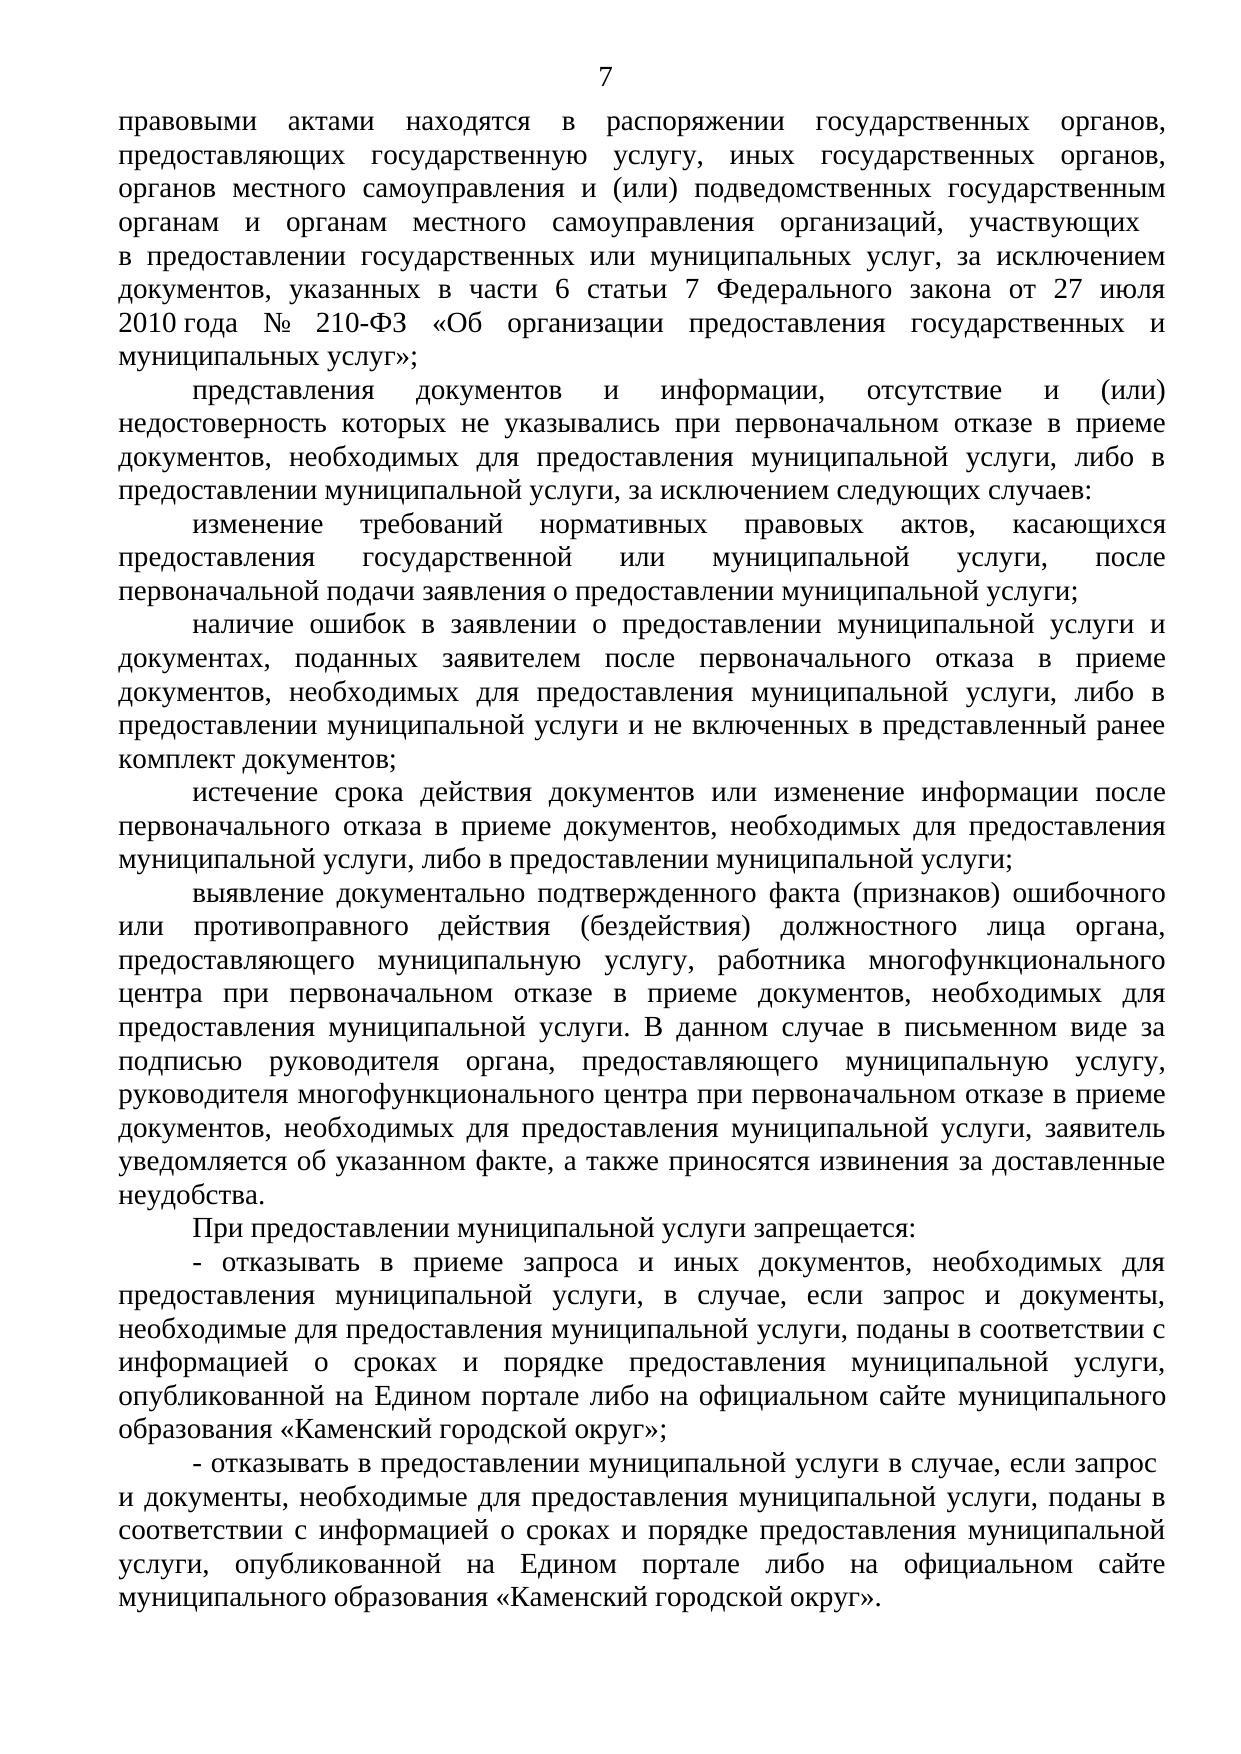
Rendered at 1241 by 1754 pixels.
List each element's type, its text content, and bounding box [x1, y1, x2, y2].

text истечение срока действия документов или изменение информации после первоначального отказа в приеме документов, необходимых для предоставления муниципальной услуги, либо в предоставлении муниципальной услуги; [118, 774, 1167, 875]
text наличие ошибок в заявлении о предоставлении муниципальной услуги и документах, поданных заявителем после первоначального отказа в приеме документов, необходимых для предоставления муниципальной услуги, либо в предоставлении муниципальной услуги и не включенных в представленный ранее комплект документов; [118, 607, 1167, 774]
text изменение требований нормативных правовых актов, касающихся предоставления государственной или муниципальной услуги, после первоначальной подачи заявления о предоставлении муниципальной услуги; [118, 506, 1167, 607]
text - отказывать в приеме запроса и иных документов, необходимых для предоставления муниципальной услуги, в случае, если запрос и документы, необходимые для предоставления муниципальной услуги, поданы в соответствии с информацией о сроках и порядке предоставления муниципальной услуги, опубликованной на Едином портале либо на официальном сайте муниципального образования «Каменский городской округ»; [118, 1244, 1167, 1445]
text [118, 103, 1167, 372]
text выявление документально подтвержденного факта (признаков) ошибочного или противоправного действия (бездействия) должностного лица органа, предоставляющего муниципальную услугу, работника многофункционального центра при первоначальном отказе в приеме документов, необходимых для предоставления муниципальной услуги. В данном случае в письменном виде за подписью руководителя органа, предоставляющего муниципальную услугу, руководителя многофункционального центра при первоначальном отказе в приеме документов, необходимых для предоставления муниципальной услуги, заявитель уведомляется об указанном факте, а также приносятся извинения за доставленные неудобства. [118, 875, 1167, 1210]
text - отказывать в предоставлении муниципальной услуги в случае, если запрос и документы, необходимые для предоставления муниципальной услуги, поданы в соответствии с информацией о сроках и порядке предоставления муниципальной услуги, опубликованной на Едином портале либо на официальном сайте муниципального образования «Каменский городской округ». [118, 1445, 1167, 1613]
text представления документов и информации, отсутствие и (или) недостоверность которых не указывались при первоначальном отказе в приеме документов, необходимых для предоставления муниципальной услуги, либо в предоставлении муниципальной услуги, за исключением следующих случаев: [118, 372, 1167, 506]
text При предоставлении муниципальной услуги запрещается: [118, 1210, 1167, 1244]
